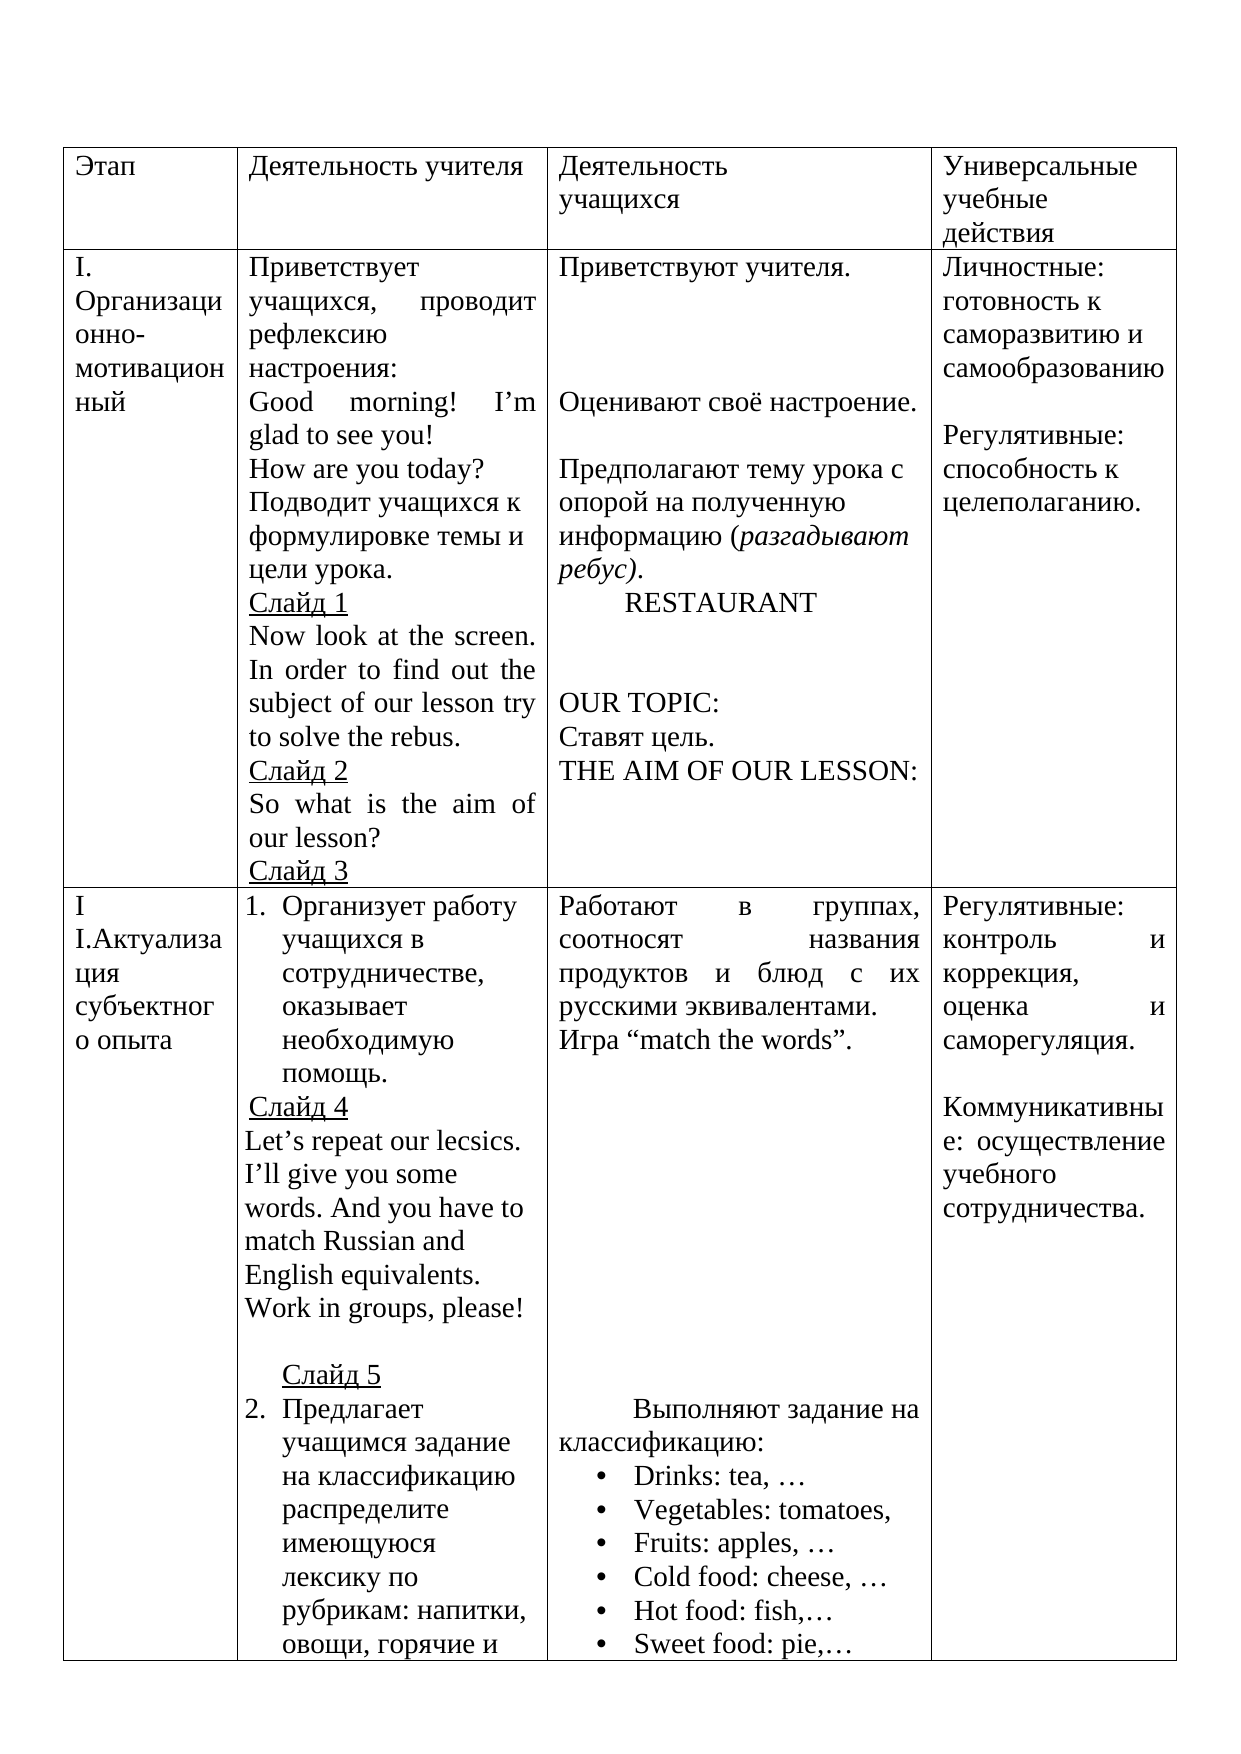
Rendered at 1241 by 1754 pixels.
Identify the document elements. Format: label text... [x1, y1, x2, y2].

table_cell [932, 888, 1176, 1660]
table_header Этап [64, 148, 237, 248]
table_header Деятельность учащихся [548, 148, 931, 248]
table_header Универсальные учебные действия [932, 148, 1176, 248]
table_cell Приветствует учащихся, проводит рефлексию настроения: Good morning! I’m glad to see you! How are you today? Подводит учащихся к формулировке темы и цели урока. Слайд 1 Now look at the screen. In order to find out the subject of our lesson try to solve the rebus. Слайд 2 So what is the aim of our lesson? Слайд 3 [238, 250, 547, 887]
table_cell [64, 888, 237, 1660]
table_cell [548, 888, 931, 1660]
table_cell I. Организационно-мотивационный [64, 250, 237, 887]
table_cell Личностные: готовность к саморазвитию и самообразованию Регулятивные: способность к целеполаганию. [932, 250, 1176, 887]
table_header Деятельность учителя [238, 148, 547, 248]
table_cell Приветствуют учителя. Оценивают своё настроение. Предполагают тему урока с опорой на полученную информацию (разгадывают ребус). RESTAURANT OUR TOPIC: Ставят цель. THE AIM OF OUR LESSON: [548, 250, 931, 887]
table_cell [238, 888, 547, 1660]
